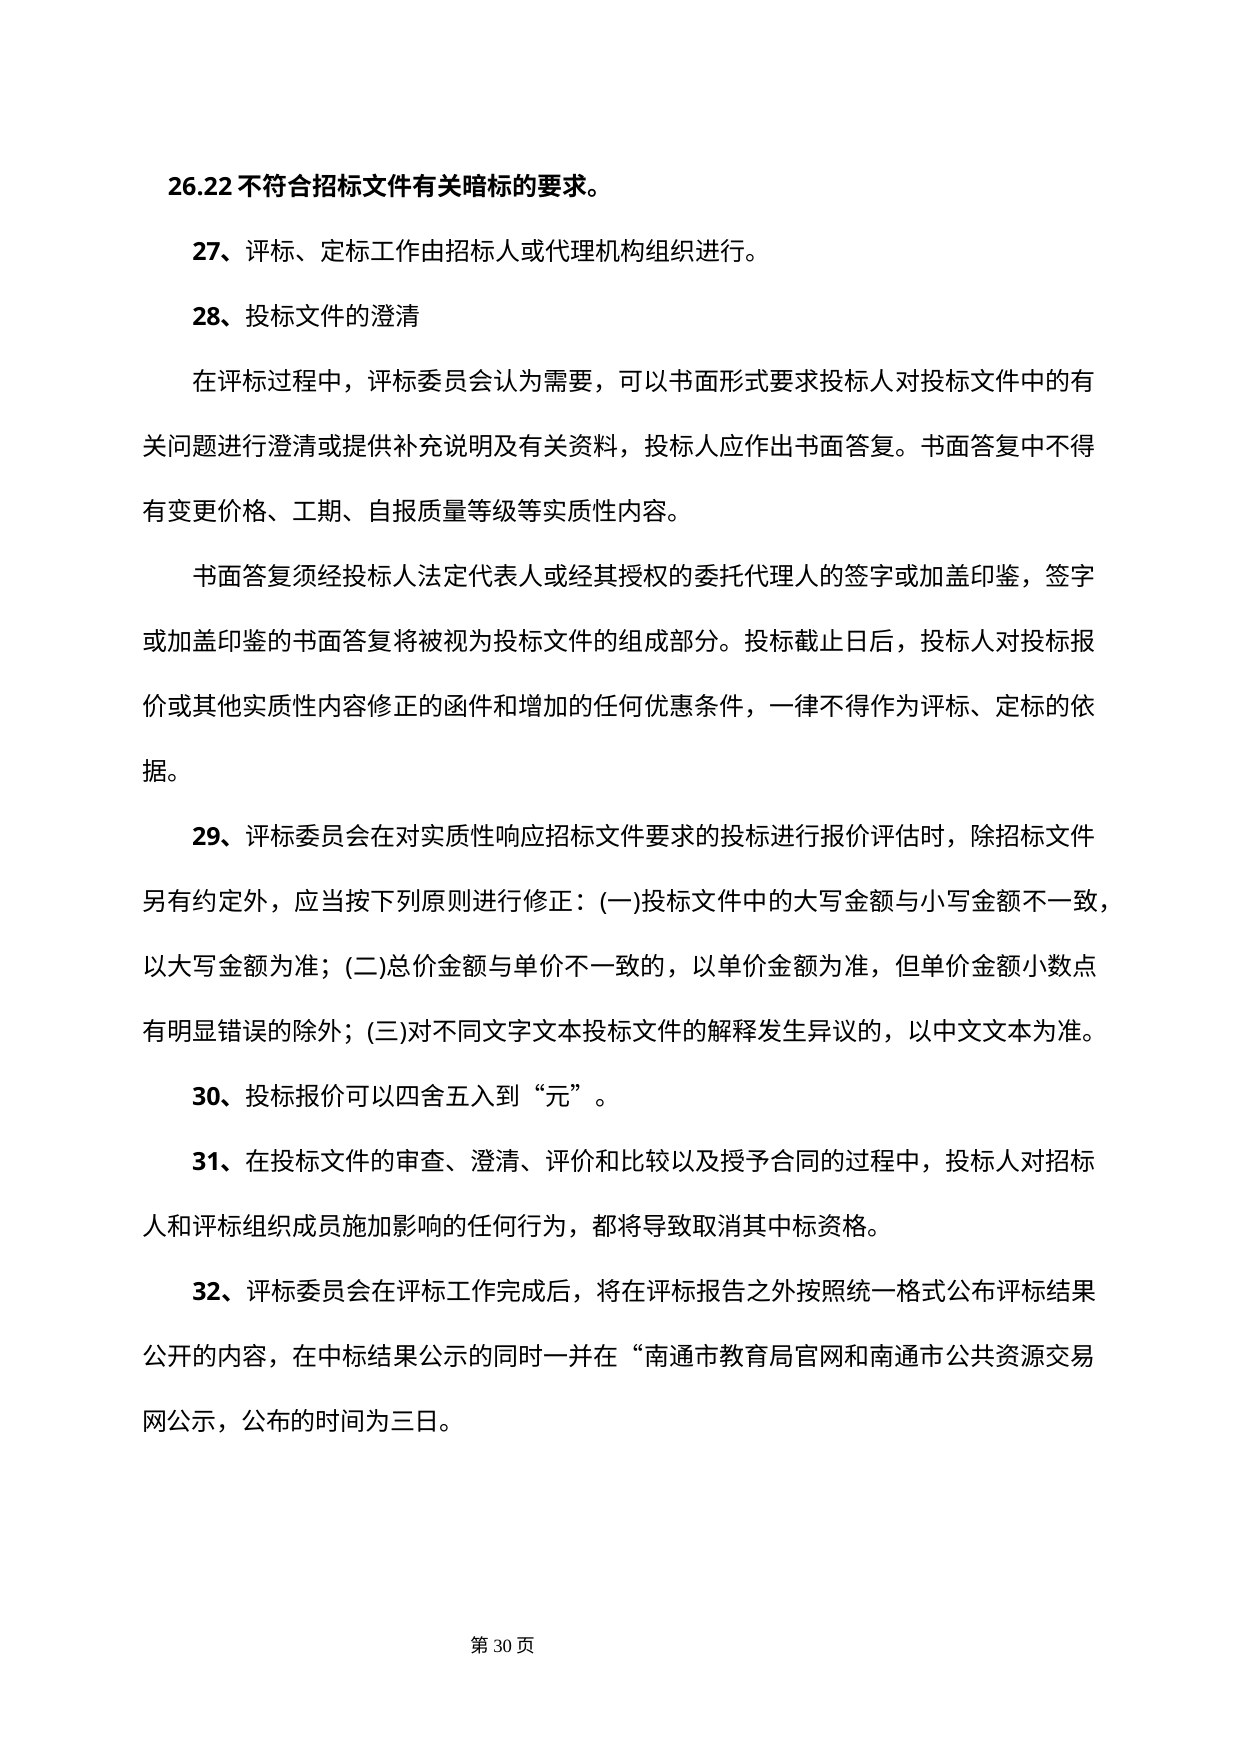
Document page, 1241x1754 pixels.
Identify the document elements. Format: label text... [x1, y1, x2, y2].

text 32、评标委员会在评标工作完成后，将在评标报告之外按照统一格式公布评标结果公开的内容，在中标结果公示的同时一并在“南通市教育局官网和南通市公共资源交易网公示，公布的时间为三日。 [142, 1257, 1098, 1452]
text 28、投标文件的澄清 [142, 282, 1098, 347]
text 31、在投标文件的审查、澄清、评价和比较以及授予合同的过程中，投标人对招标人和评标组织成员施加影响的任何行为，都将导致取消其中标资格。 [142, 1127, 1098, 1257]
text 书面答复须经投标人法定代表人或经其授权的委托代理人的签字或加盖印鉴，签字或加盖印鉴的书面答复将被视为投标文件的组成部分。投标截止日后，投标人对投标报价或其他实质性内容修正的函件和增加的任何优惠条件，一律不得作为评标、定标的依据。 [142, 542, 1098, 802]
text 在评标过程中，评标委员会认为需要，可以书面形式要求投标人对投标文件中的有关问题进行澄清或提供补充说明及有关资料，投标人应作出书面答复。书面答复中不得有变更价格、工期、自报质量等级等实质性内容。 [142, 347, 1098, 542]
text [142, 152, 1098, 217]
text 30、投标报价可以四舍五入到“元”。 [142, 1062, 1098, 1127]
text 27、评标、定标工作由招标人或代理机构组织进行。 [142, 217, 1098, 282]
text 29、评标委员会在对实质性响应招标文件要求的投标进行报价评估时，除招标文件另有约定外，应当按下列原则进行修正：(一)投标文件中的大写金额与小写金额不一致，以大写金额为准；(二)总价金额与单价不一致的，以单价金额为准，但单价金额小数点有明显错误的除外；(三)对不同文字文本投标文件的解释发生异议的，以中文文本为准。 [142, 802, 1098, 1062]
